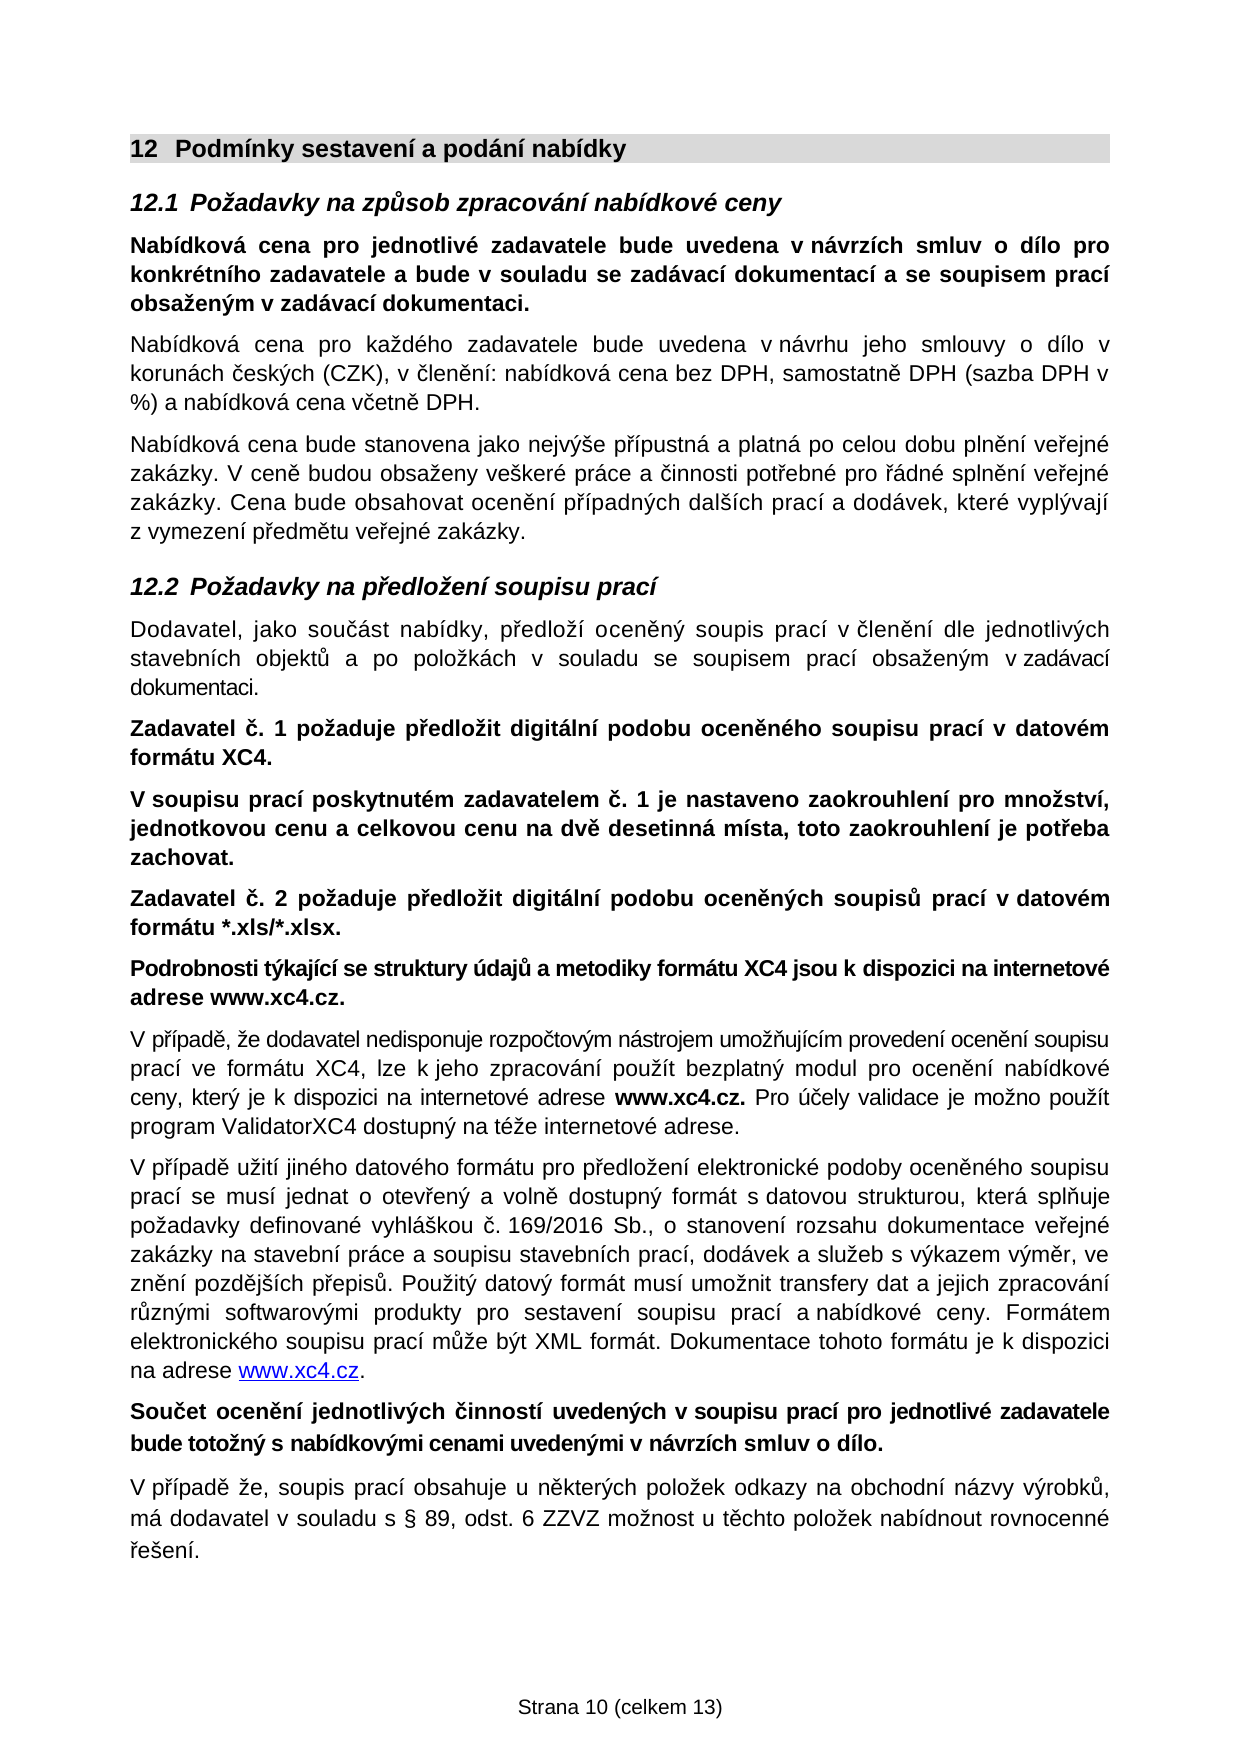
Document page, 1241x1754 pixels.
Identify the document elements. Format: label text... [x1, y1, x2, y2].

text Dodavatel, jako součást nabídky, předloží oceněný soupis prací v členění dle jednotlivých stavebních objektů a po položkách v souladu se soupisem prací obsaženým v zadávací dokumentaci. [130, 616, 1110, 700]
text Nabídková cena pro každého zadavatele bude uvedena v návrhu jeho smlouvy o dílo v korunách českých (CZK), v členění: nabídková cena bez DPH, samostatně DPH (sazba DPH v %) a nabídková cena včetně DPH. [130, 331, 1110, 416]
text V případě že, soupis prací obsahuje u některých položek odkazy na obchodní názvy výrobků, má dodavatel v souladu s § 89, odst. 6 ZZVZ možnost u těchto položek nabídnout rovnocenné řešení. [130, 1474, 1110, 1563]
text Nabídková cena pro jednotlivé zadavatele bude uvedena v návrzích smluv o dílo pro konkrétního zadavatele a bude v souladu se zadávací dokumentací a se soupisem prací obsaženým v zadávací dokumentaci. [130, 232, 1110, 316]
text Zadavatel č. 2 požaduje předložit digitální podobu oceněných soupisů prací v datovém formátu *.xls/*.xlsx. [130, 885, 1110, 940]
text V případě užití jiného datového formátu pro předložení elektronické podoby oceněného soupisu prací se musí jednat o otevřený a volně dostupný formát s datovou strukturou, která splňuje požadavky definované vyhláškou č. 169/2016 Sb., o stanovení rozsahu dokumentace veřejné zakázky na stavební práce a soupisu stavebních prací, dodávek a služeb s výkazem výměr, ve znění pozdějších přepisů. Použitý datový formát musí umožnit transfery dat a jejich zpracování různými softwarovými produkty pro sestavení soupisu prací a nabídkové ceny. Formátem elektronického soupisu prací může být XML formát. Dokumentace tohoto formátu je k dispozici na adrese www.xc4.cz. [130, 1154, 1110, 1383]
text Zadavatel č. 1 požaduje předložit digitální podobu oceněného soupisu prací v datovém formátu XC4. [130, 715, 1110, 770]
text Nabídková cena bude stanovena jako nejvýše přípustná a platná po celou dobu plnění veřejné zakázky. V ceně budou obsaženy veškeré práce a činnosti potřebné pro řádné splnění veřejné zakázky. Cena bude obsahovat ocenění případných dalších prací a dodávek, které vyplývají z vymezení předmětu veřejné zakázky. [130, 431, 1110, 544]
text V případě, že dodavatel nedisponuje rozpočtovým nástrojem umožňujícím provedení ocenění soupisu prací ve formátu XC4, lze k jeho zpracování použít bezplatný modul pro ocenění nabídkové ceny, který je k dispozici na internetové adrese www.xc4.cz. Pro účely validace je možno použít program ValidatorXC4 dostupný na téže internetové adrese. [130, 1026, 1110, 1139]
subtitle Podmínky sestavení a podání nabídky [130, 134, 1110, 163]
text Podrobnosti týkající se struktury údajů a metodiky formátu XC4 jsou k dispozici na internetové adrese www.xc4.cz. [130, 955, 1110, 1011]
text Součet ocenění jednotlivých činností uvedených v soupisu prací pro jednotlivé zadavatele bude totožný s nabídkovými cenami uvedenými v návrzích smluv o dílo. [130, 1398, 1110, 1456]
subtitle Požadavky na způsob zpracování nabídkové ceny [130, 188, 1110, 217]
subtitle Požadavky na předložení soupisu prací [130, 572, 1110, 600]
text V soupisu prací poskytnutém zadavatelem č. 1 je nastaveno zaokrouhlení pro množství, jednotkovou cenu a celkovou cenu na dvě desetinná místa, toto zaokrouhlení je potřeba zachovat. [130, 786, 1110, 870]
